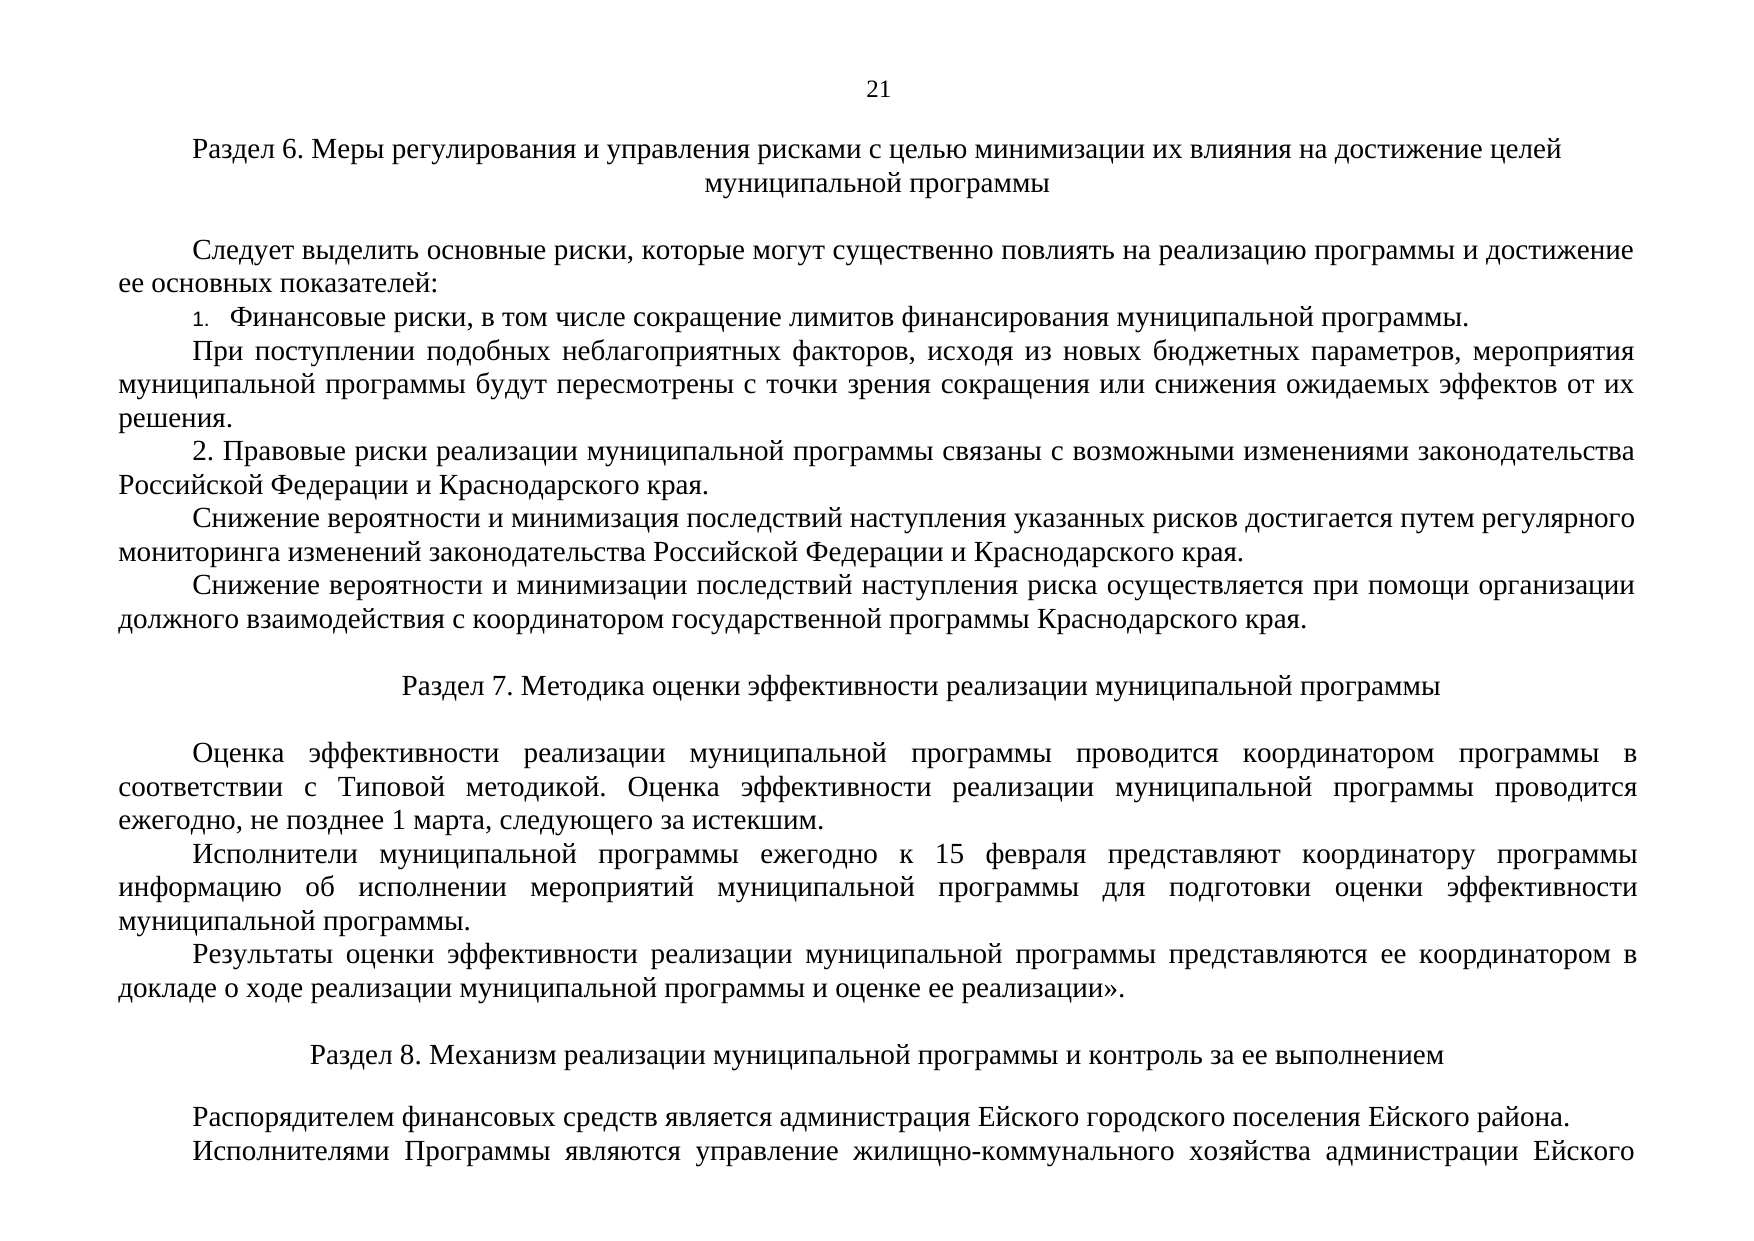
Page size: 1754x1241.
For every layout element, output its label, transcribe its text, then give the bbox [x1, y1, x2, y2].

text Следует выделить основные риски, которые могут существенно повлиять на реализацию программы и достижение ее основных показателей: [118, 232, 1636, 299]
text Раздел 6. Меры регулирования и управления рисками с целью минимизации их влияния на достижение целей муниципальной программы [118, 131, 1636, 198]
text Раздел 7. Методика оценки эффективности реализации муниципальной программы [118, 668, 1636, 702]
text 2. Правовые риски реализации муниципальной программы связаны с возможными изменениями законодательства Российской Федерации и Краснодарского края. [118, 433, 1636, 500]
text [118, 1133, 1636, 1166]
text При поступлении подобных неблагоприятных факторов, исходя из новых бюджетных параметров, мероприятия муниципальной программы будут пересмотрены с точки зрения сокращения или снижения ожидаемых эффектов от их решения. [118, 333, 1636, 433]
text Снижение вероятности и минимизация последствий наступления указанных рисков достигается путем регулярного мониторинга изменений законодательства Российской Федерации и Краснодарского края. [118, 500, 1636, 567]
text Распорядителем финансовых средств является администрация Ейского городского поселения Ейского района. [118, 1099, 1636, 1133]
text Исполнители муниципальной программы ежегодно к 15 февраля представляют координатору программы информацию об исполнении мероприятий муниципальной программы для подготовки оценки эффективности муниципальной программы. [118, 836, 1639, 936]
text Снижение вероятности и минимизации последствий наступления риска осуществляется при помощи организации должного взаимодействия с координатором государственной программы Краснодарского края. [118, 567, 1636, 634]
text Результаты оценки эффективности реализации муниципальной программы представляются ее координатором в докладе о ходе реализации муниципальной программы и оценке ее реализации». [118, 936, 1639, 1003]
list Финансовые риски, в том числе сокращение лимитов финансирования муниципальной программы. [192, 299, 1636, 333]
text Раздел 8. Механизм реализации муниципальной программы и контроль за ее выполнением [118, 1037, 1636, 1071]
text Оценка эффективности реализации муниципальной программы проводится координатором программы в соответствии с Типовой методикой. Оценка эффективности реализации муниципальной программы проводится ежегодно, не позднее 1 марта, следующего за истекшим. [118, 735, 1639, 836]
